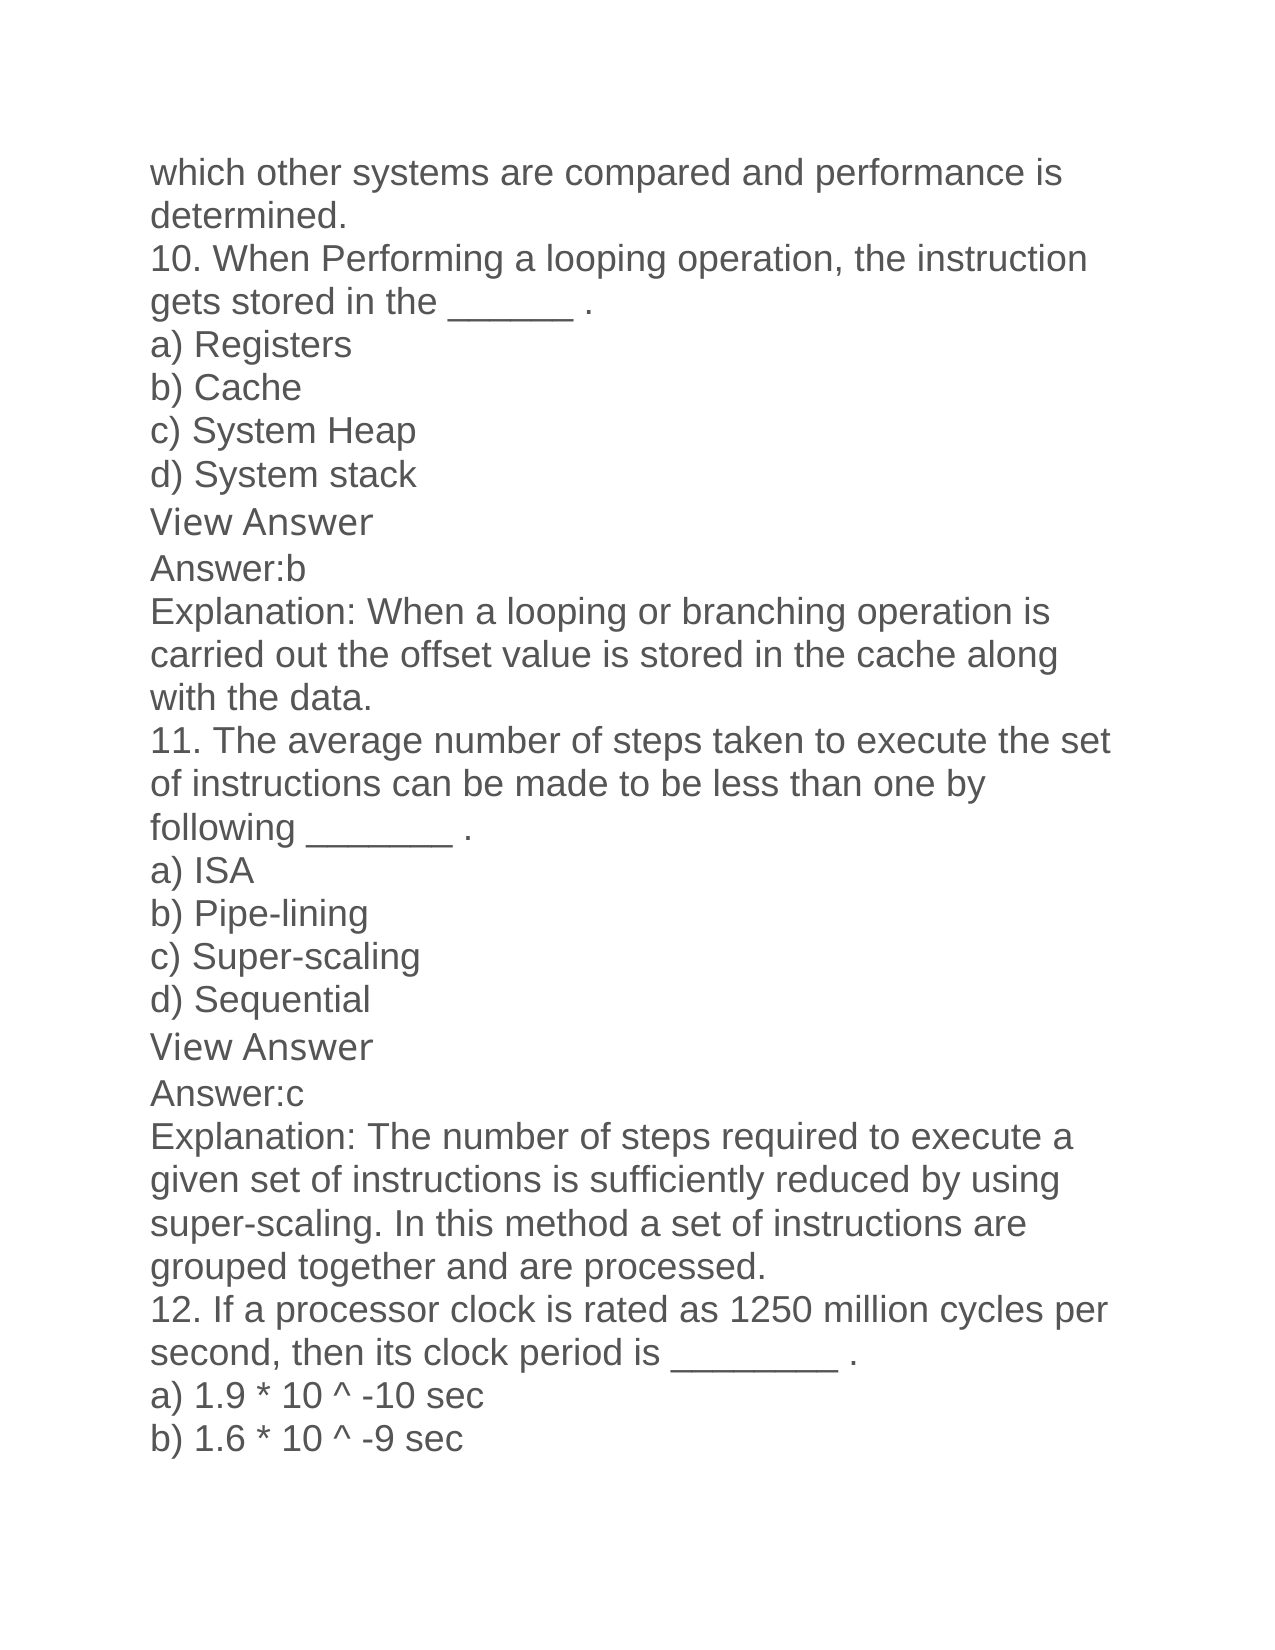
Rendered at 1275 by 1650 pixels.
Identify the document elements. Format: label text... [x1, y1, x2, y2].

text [150, 1287, 1125, 1459]
text Answer:b Explanation: When a looping or branching operation is carried out the offset value is stored in the cache along with the data. [150, 546, 1125, 718]
text 10. When Performing a looping operation, the instruction gets stored in the ______ . a) Registers b) Cache c) System Heap d) System stack View Answer [150, 236, 1125, 546]
text 11. The average number of steps taken to execute the set of instructions can be made to be less than one by following _______ . a) ISA b) Pipe-lining c) Super-scaling d) Sequential View Answer [150, 718, 1125, 1071]
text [150, 150, 1125, 236]
text Answer:c Explanation: The number of steps required to execute a given set of instructions is sufficiently reduced by using super-scaling. In this method a set of instructions are grouped together and are processed. [150, 1071, 1125, 1287]
